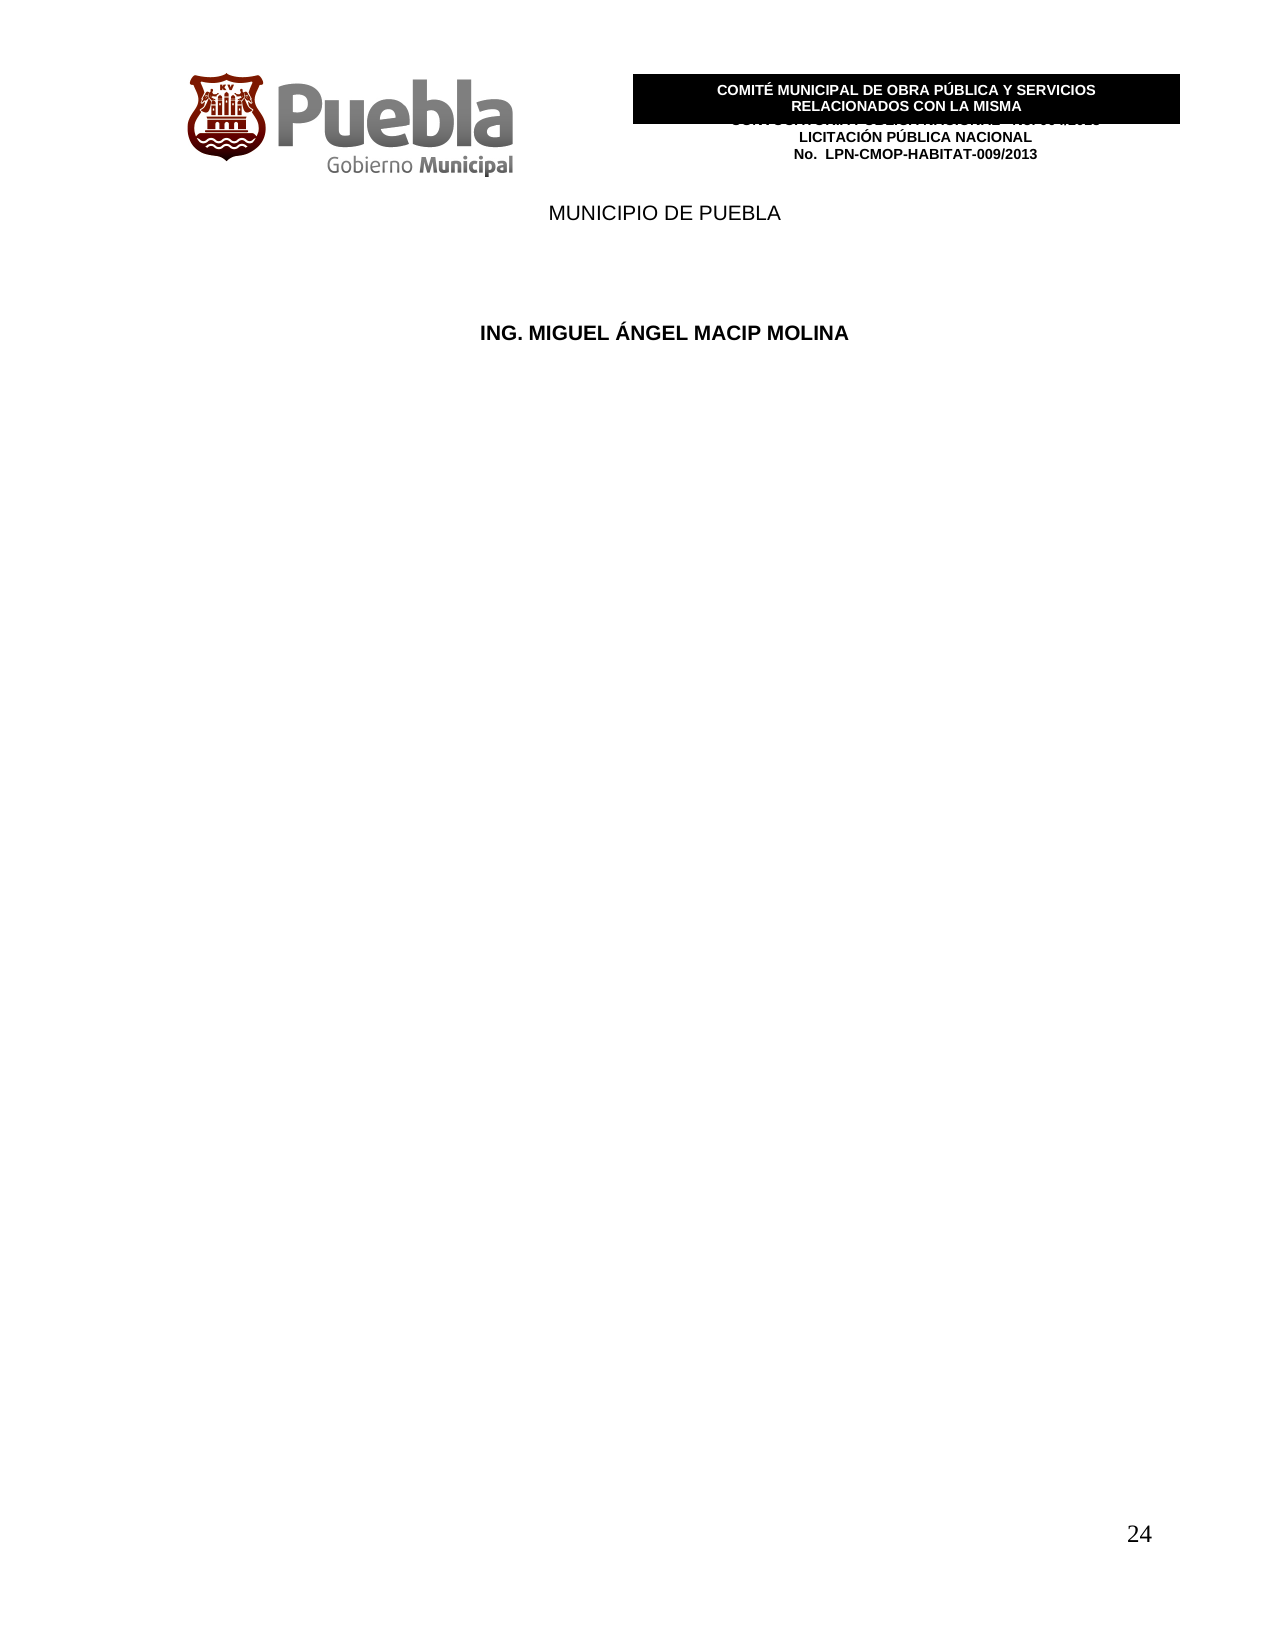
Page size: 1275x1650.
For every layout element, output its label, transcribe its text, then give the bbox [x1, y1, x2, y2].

text ING. MIGUEL ÁNGEL MACIP MOLINA [177, 321, 1152, 344]
text MUNICIPIO DE PUEBLA [177, 201, 1152, 225]
picture [187, 73, 513, 177]
